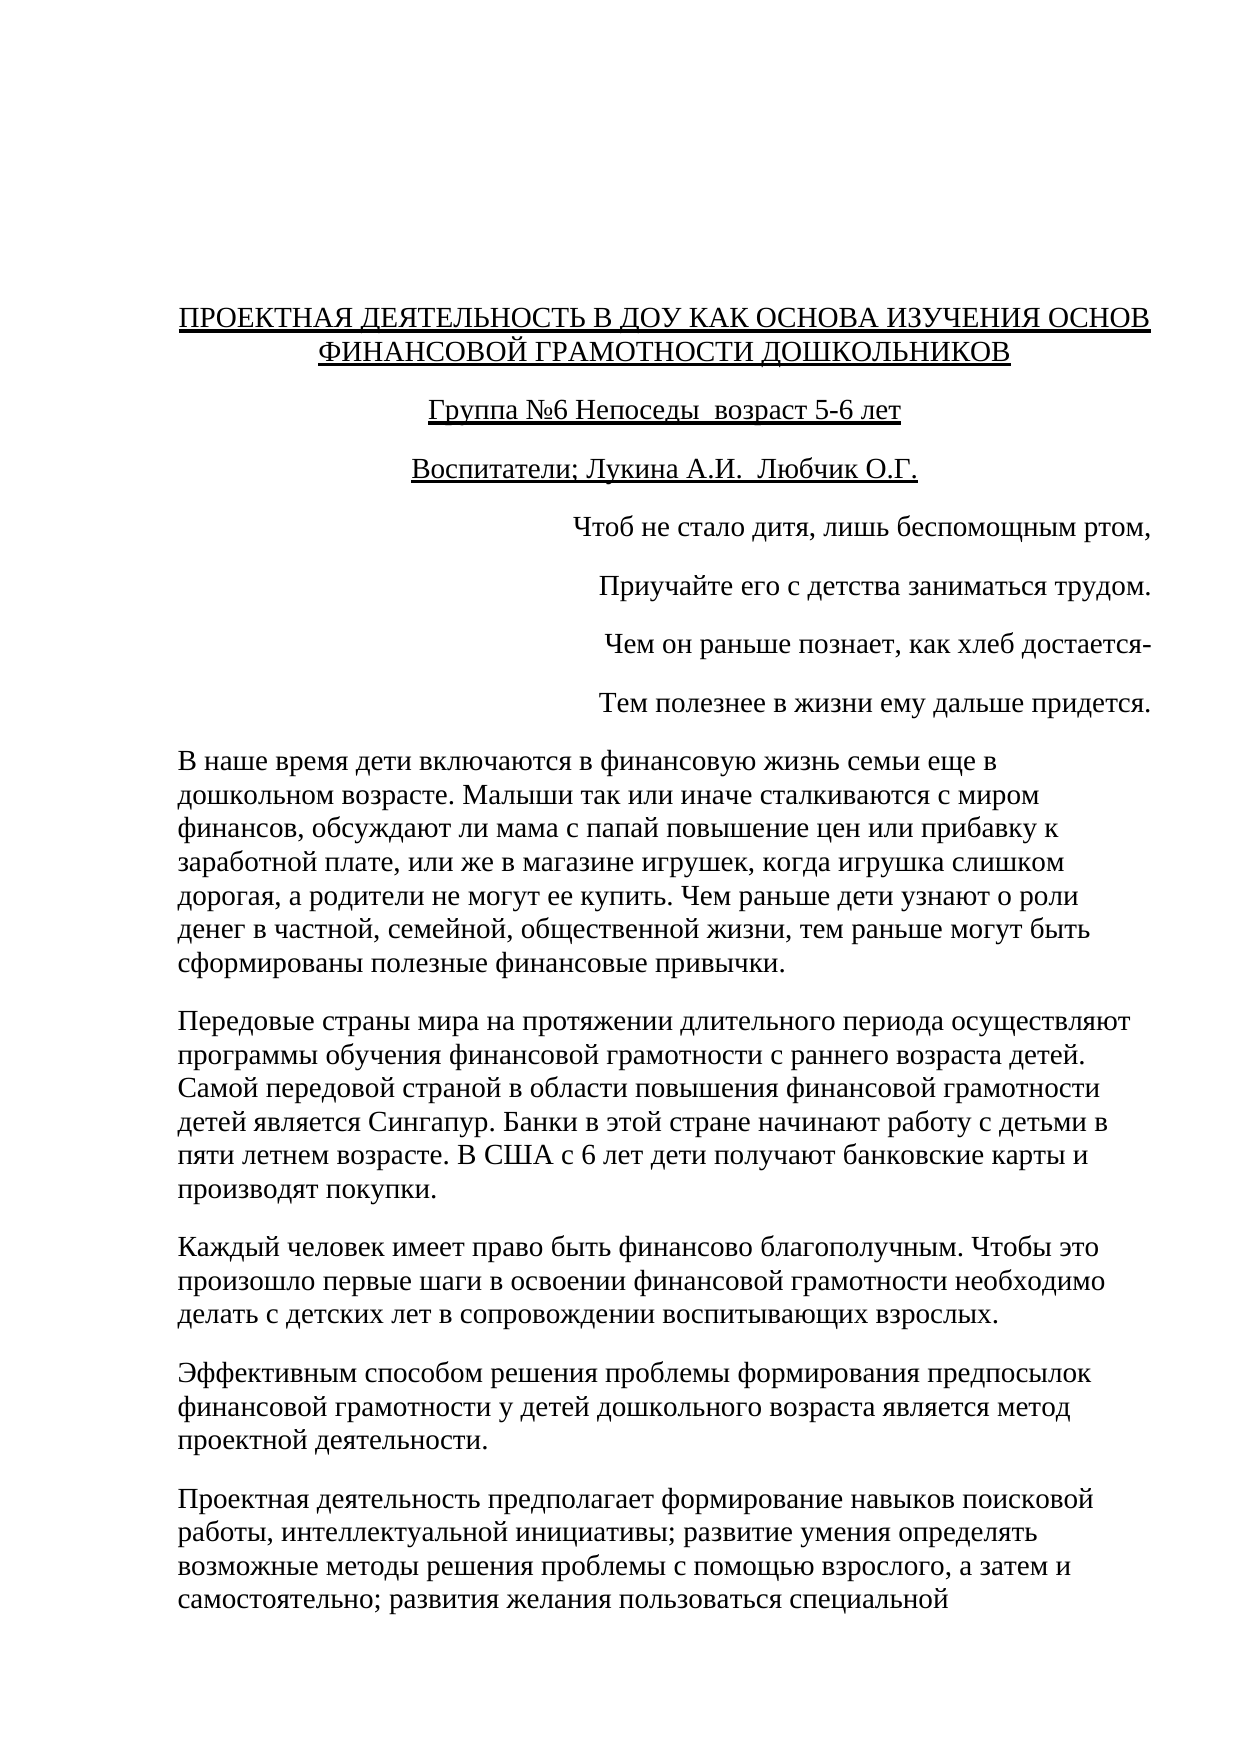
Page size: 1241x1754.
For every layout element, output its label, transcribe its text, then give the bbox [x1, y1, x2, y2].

text Каждый человек имеет право быть финансово благополучным. Чтобы это произошло первые шаги в освоении финансовой грамотности необходимо делать с детских лет в сопровождении воспитывающих взрослых. [177, 1229, 1152, 1330]
text В наше время дети включаются в финансовую жизнь семьи еще в дошкольном возрасте. Малыши так или иначе сталкиваются с миром финансов, обсуждают ли мама с папай повышение цен или прибавку к заработной плате, или же в магазине игрушек, когда игрушка слишком дорогая, а родители не могут ее купить. Чем раньше дети узнают о роли денег в частной, семейной, общественной жизни, тем раньше могут быть сформированы полезные финансовые привычки. [177, 743, 1152, 978]
text ПРОЕКТНАЯ ДЕЯТЕЛЬНОСТЬ В ДОУ КАК ОСНОВА ИЗУЧЕНИЯ ОСНОВ ФИНАНСОВОЙ ГРАМОТНОСТИ ДОШКОЛЬНИКОВ [177, 300, 1152, 367]
text Приучайте его с детства заниматься трудом. [177, 568, 1152, 601]
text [177, 1481, 1152, 1615]
text Эффективным способом решения проблемы формирования предпосылок финансовой грамотности у детей дошкольного возраста является метод проектной деятельности. [177, 1355, 1152, 1456]
text Чтоб не стало дитя, лишь беспомощным ртом, [177, 509, 1152, 543]
text Передовые страны мира на протяжении длительного периода осуществляют программы обучения финансовой грамотности с раннего возраста детей. Самой передовой страной в области повышения финансовой грамотности детей является Сингапур. Банки в этой стране начинают работу с детьми в пяти летнем возрасте. В США с 6 лет дети получают банковские карты и производят покупки. [177, 1003, 1152, 1204]
text Тем полезнее в жизни ему дальше придется. [177, 685, 1152, 718]
text Воспитатели; Лукина А.И. Любчик О.Г. [177, 451, 1152, 484]
text Группа №6 Непоседы возраст 5-6 лет [177, 392, 1152, 426]
text Чем он раньше познает, как хлеб достается- [177, 626, 1152, 660]
